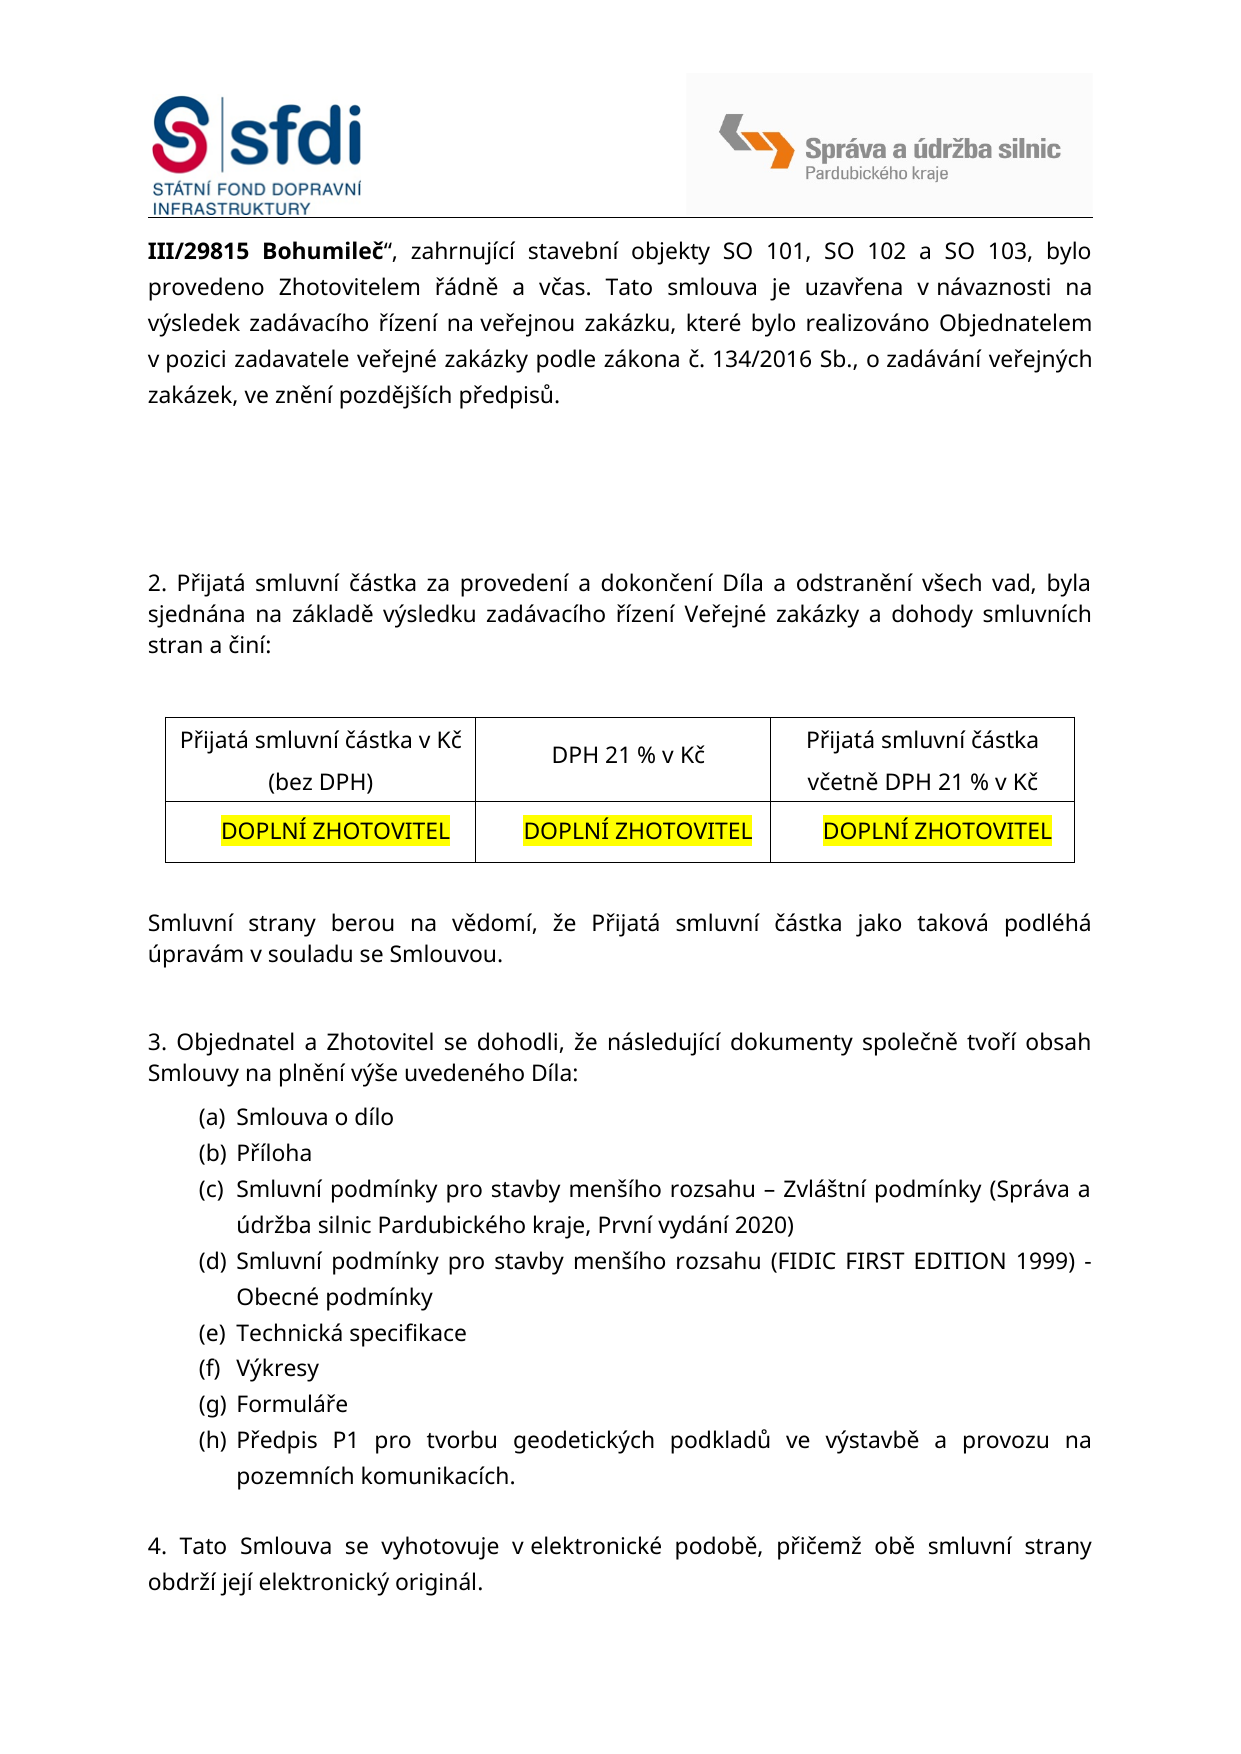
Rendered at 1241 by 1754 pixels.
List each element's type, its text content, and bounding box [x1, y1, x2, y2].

table_cell DOPLNÍ ZHOTOVITEL [476, 802, 770, 862]
list Výkresy [199, 1352, 1093, 1384]
text Smluvní strany berou na vědomí, že Přijatá smluvní částka jako taková podléhá úpravám v souladu se Smlouvou. [148, 907, 1093, 969]
table_header Přijatá smluvní částka včetně DPH 21 % v Kč [771, 718, 1074, 801]
text 2. Přijatá smluvní částka za provedení a dokončení Díla a odstranění všech vad, byla sjednána na základě výsledku zadávacího řízení Veřejné zakázky a dohody smluvních stran a činí: [148, 567, 1093, 660]
text 3. Objednatel a Zhotovitel se dohodli, že následující dokumenty společně tvoří obsah Smlouvy na plnění výše uvedeného Díla: [148, 1026, 1093, 1088]
list Předpis P1 pro tvorbu geodetických podkladů ve výstavbě a provozu na pozemních komunikacích. [199, 1424, 1093, 1491]
table_header Přijatá smluvní částka v Kč (bez DPH) [166, 718, 475, 801]
text 4. Tato Smlouva se vyhotovuje v elektronické podobě, přičemž obě smluvní strany obdrží její elektronický originál. [148, 1530, 1093, 1597]
list Smlouva o dílo [199, 1101, 1093, 1132]
list Příloha [199, 1137, 1093, 1168]
picture [152, 94, 362, 215]
table_cell DOPLNÍ ZHOTOVITEL [771, 802, 1074, 862]
list Smluvní podmínky pro stavby menšího rozsahu (FIDIC FIRST EDITION 1999) - Obecné podmínky [199, 1244, 1093, 1312]
list Technická specifikace [199, 1316, 1093, 1348]
list Formuláře [199, 1388, 1093, 1419]
table_cell DOPLNÍ ZHOTOVITEL [166, 802, 475, 862]
table_header DPH 21 % v Kč [476, 718, 770, 801]
picture [686, 73, 1093, 215]
list Smluvní podmínky pro stavby menšího rozsahu – Zvláštní podmínky (Správa a údržba silnic Pardubického kraje, První vydání 2020) [199, 1173, 1093, 1240]
